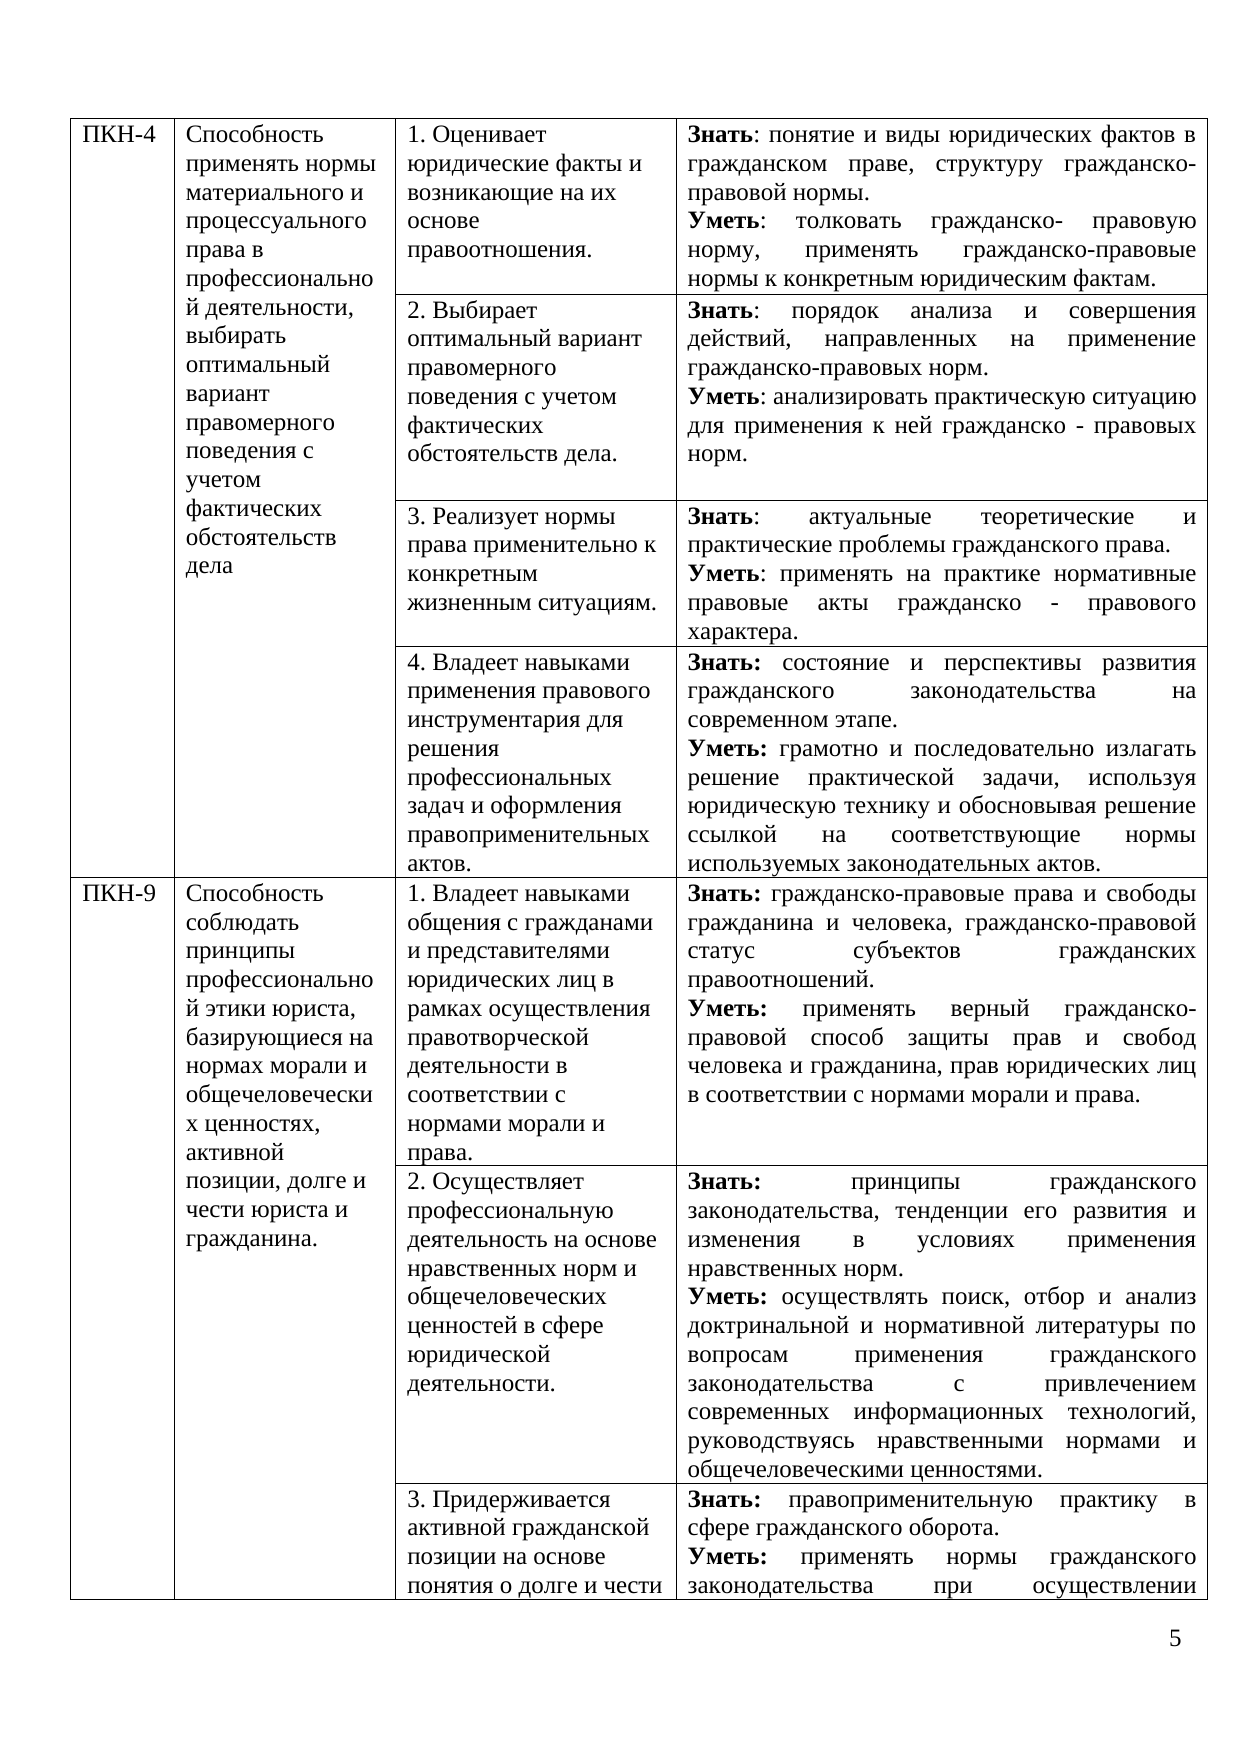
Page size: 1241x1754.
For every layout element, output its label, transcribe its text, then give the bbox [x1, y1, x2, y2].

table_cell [677, 1484, 1207, 1599]
table_cell 4. Владеет навыками применения правового инструментария для решения профессиональных задач и оформления правоприменительных актов. [396, 647, 676, 877]
table_cell ПКН-9 [71, 878, 174, 1599]
table_cell 1. Владеет навыками общения с гражданами и представителями юридических лиц в рамках осуществления правотворческой деятельности в соответствии с нормами морали и права. [396, 878, 676, 1165]
table_cell Знать: актуальные теоретические и практические проблемы гражданского права. Уметь: применять на практике нормативные правовые акты гражданско - правового характера. [677, 501, 1207, 646]
table_cell Способность соблюдать принципы профессиональной этики юриста, базирующиеся на нормах морали и общечеловеческих ценностях, активной позиции, долге и чести юриста и гражданина. [175, 878, 395, 1599]
table_cell Знать: понятие и виды юридических фактов в гражданском праве, структуру гражданско-правовой нормы. Уметь: толковать гражданско- правовую норму, применять гражданско-правовые нормы к конкретным юридическим фактам. [677, 119, 1207, 294]
table_cell 2. Выбирает оптимальный вариант правомерного поведения с учетом фактических обстоятельств дела. [396, 295, 676, 500]
table_cell 3. Реализует нормы права применительно к конкретным жизненным ситуациям. [396, 501, 676, 646]
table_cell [396, 1484, 676, 1599]
table_cell Знать: принципы гражданского законодательства, тенденции его развития и изменения в условиях применения нравственных норм. Уметь: осуществлять поиск, отбор и анализ доктринальной и нормативной литературы по вопросам применения гражданского законодательства с привлечением современных информационных технологий, руководствуясь нравственными нормами и общечеловеческими ценностями. [677, 1166, 1207, 1483]
table_cell Знать: гражданско-правовые права и свободы гражданина и человека, гражданско-правовой статус субъектов гражданских правоотношений. Уметь: применять верный гражданско-правовой способ защиты прав и свобод человека и гражданина, прав юридических лиц в соответствии с нормами морали и права. [677, 878, 1207, 1165]
table_cell 1. Оценивает юридические факты и возникающие на их основе правоотношения. [396, 119, 676, 294]
table_cell ПКН-4 [71, 119, 174, 877]
table_cell Знать: состояние и перспективы развития гражданского законодательства на современном этапе. Уметь: грамотно и последовательно излагать решение практической задачи, используя юридическую технику и обосновывая решение ссылкой на соответствующие нормы используемых законодательных актов. [677, 647, 1207, 877]
table_cell Способность применять нормы материального и процессуального права в профессиональной деятельности, выбирать оптимальный вариант правомерного поведения с учетом фактических обстоятельств дела [175, 119, 395, 877]
table_cell 2. Осуществляет профессиональную деятельность на основе нравственных норм и общечеловеческих ценностей в сфере юридической деятельности. [396, 1166, 676, 1483]
table_cell Знать: порядок анализа и совершения действий, направленных на применение гражданско-правовых норм. Уметь: анализировать практическую ситуацию для применения к ней гражданско - правовых норм. [677, 295, 1207, 500]
